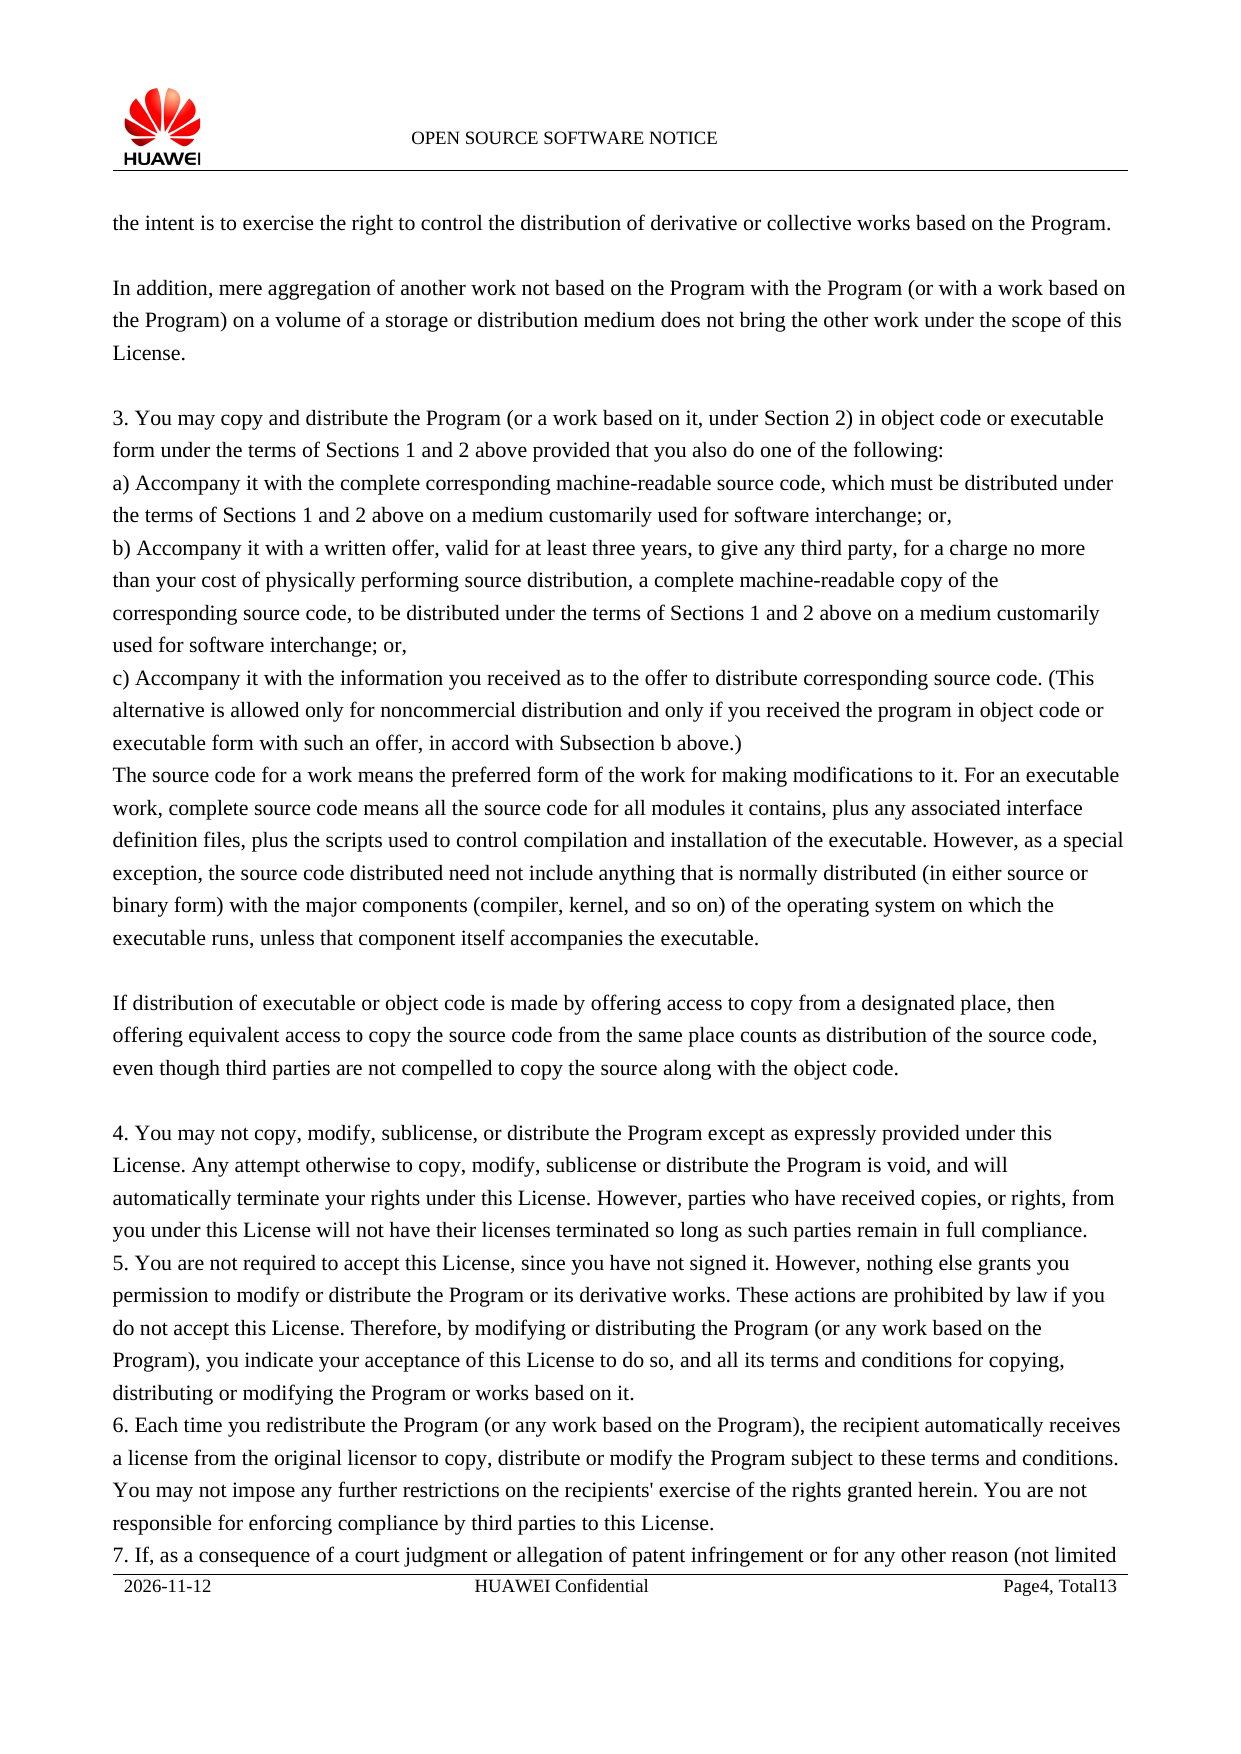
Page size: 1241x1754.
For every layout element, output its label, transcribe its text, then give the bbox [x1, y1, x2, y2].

text 4. You may not copy, modify, sublicense, or distribute the Program except as expressly provided under this License. Any attempt otherwise to copy, modify, sublicense or distribute the Program is void, and will automatically terminate your rights under this License. However, parties who have received copies, or rights, from you under this License will not have their licenses terminated so long as such parties remain in full compliance. [112, 1116, 1128, 1246]
text a) Accompany it with the complete corresponding machine-readable source code, which must be distributed under the terms of Sections 1 and 2 above on a medium customarily used for software interchange; or, [112, 466, 1128, 531]
text 6. Each time you redistribute the Program (or any work based on the Program), the recipient automatically receives a license from the original licensor to copy, distribute or modify the Program subject to these terms and conditions. You may not impose any further restrictions on the recipients' exercise of the rights granted herein. You are not responsible for enforcing compliance by third parties to this License. [112, 1409, 1128, 1539]
text c) Accompany it with the information you received as to the offer to distribute corresponding source code. (This alternative is allowed only for noncommercial distribution and only if you received the program in object code or executable form with such an offer, in accord with Subsection b above.) [112, 661, 1128, 759]
text The source code for a work means the preferred form of the work for making modifications to it. For an executable work, complete source code means all the source code for all modules it contains, plus any associated interface definition files, plus the scripts used to control compilation and installation of the executable. However, as a special exception, the source code distributed need not include anything that is normally distributed (in either source or binary form) with the major components (compiler, kernel, and so on) of the operating system on which the executable runs, unless that component itself accompanies the executable. [112, 759, 1128, 954]
text If distribution of executable or object code is made by offering access to copy from a designated place, then offering equivalent access to copy the source code from the same place counts as distribution of the source code, even though third parties are not compelled to copy the source along with the object code. [112, 986, 1128, 1084]
picture [124, 88, 201, 165]
text 5. You are not required to accept this License, since you have not signed it. However, nothing else grants you permission to modify or distribute the Program or its derivative works. These actions are prohibited by law if you do not accept this License. Therefore, by modifying or distributing the Program (or any work based on the Program), you indicate your acceptance of this License to do so, and all its terms and conditions for copying, distributing or modifying the Program or works based on it. [112, 1246, 1128, 1409]
text b) Accompany it with a written offer, valid for at least three years, to give any third party, for a charge no more than your cost of physically performing source distribution, a complete machine-readable copy of the corresponding source code, to be distributed under the terms of Sections 1 and 2 above on a medium customarily used for software interchange; or, [112, 531, 1128, 661]
text In addition, mere aggregation of another work not based on the Program with the Program (or with a work based on the Program) on a volume of a storage or distribution medium does not bring the other work under the scope of this License. [112, 271, 1128, 369]
text 3. You may copy and distribute the Program (or a work based on it, under Section 2) in object code or executable form under the terms of Sections 1 and 2 above provided that you also do one of the following: [112, 401, 1128, 466]
